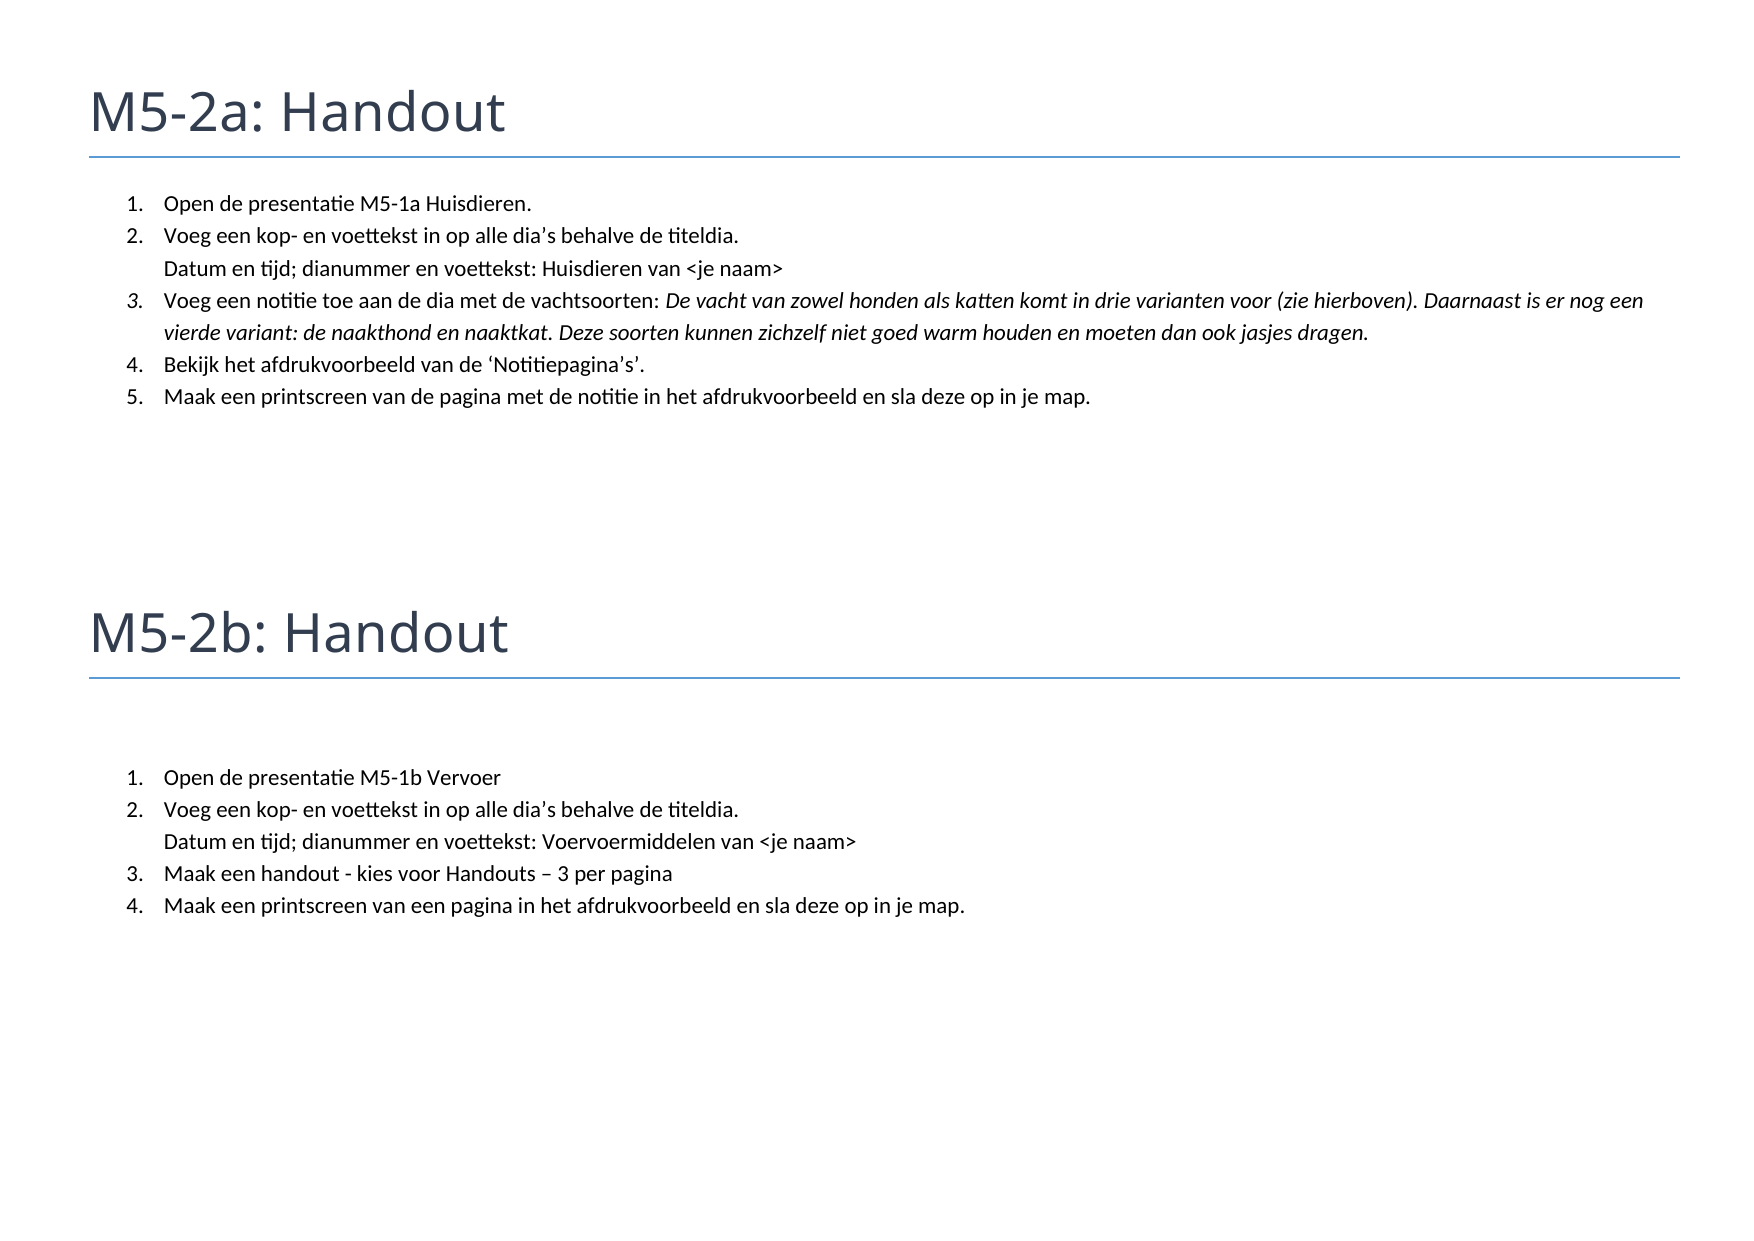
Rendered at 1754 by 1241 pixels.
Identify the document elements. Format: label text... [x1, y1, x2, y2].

list Voeg een notitie toe aan de dia met de vachtsoorten: De vacht van zowel honden als katten komt in drie varianten voor (zie hierboven). Daarnaast is er nog een vierde variant: de naakthond en naaktkat. Deze soorten kunnen zichzelf niet goed warm houden en moeten dan ook jasjes dragen. [126, 286, 1680, 346]
list Maak een printscreen van een pagina in het afdrukvoorbeeld en sla deze op in je map. [126, 892, 1680, 920]
list Open de presentatie M5-1a Huisdieren. [126, 189, 1680, 217]
list Voeg een kop- en voettekst in op alle dia’s behalve de titeldia. Datum en tijd; dianummer en voettekst: Voervoermiddelen van <je naam> [126, 795, 1680, 855]
list Open de presentatie M5-1b Vervoer [126, 763, 1680, 791]
list Maak een handout - kies voor Handouts – 3 per pagina [126, 859, 1680, 887]
list Voeg een kop- en voettekst in op alle dia’s behalve de titeldia. Datum en tijd; dianummer en voettekst: Huisdieren van <je naam> [126, 221, 1680, 282]
list Maak een printscreen van de pagina met de notitie in het afdrukvoorbeeld en sla deze op in je map. [126, 382, 1680, 410]
list Bekijk het afdrukvoorbeeld van de ‘Notitiepagina’s’. [126, 350, 1680, 378]
title M5-2a: Handout [89, 74, 1680, 156]
title M5-2b: Handout [89, 594, 1680, 677]
